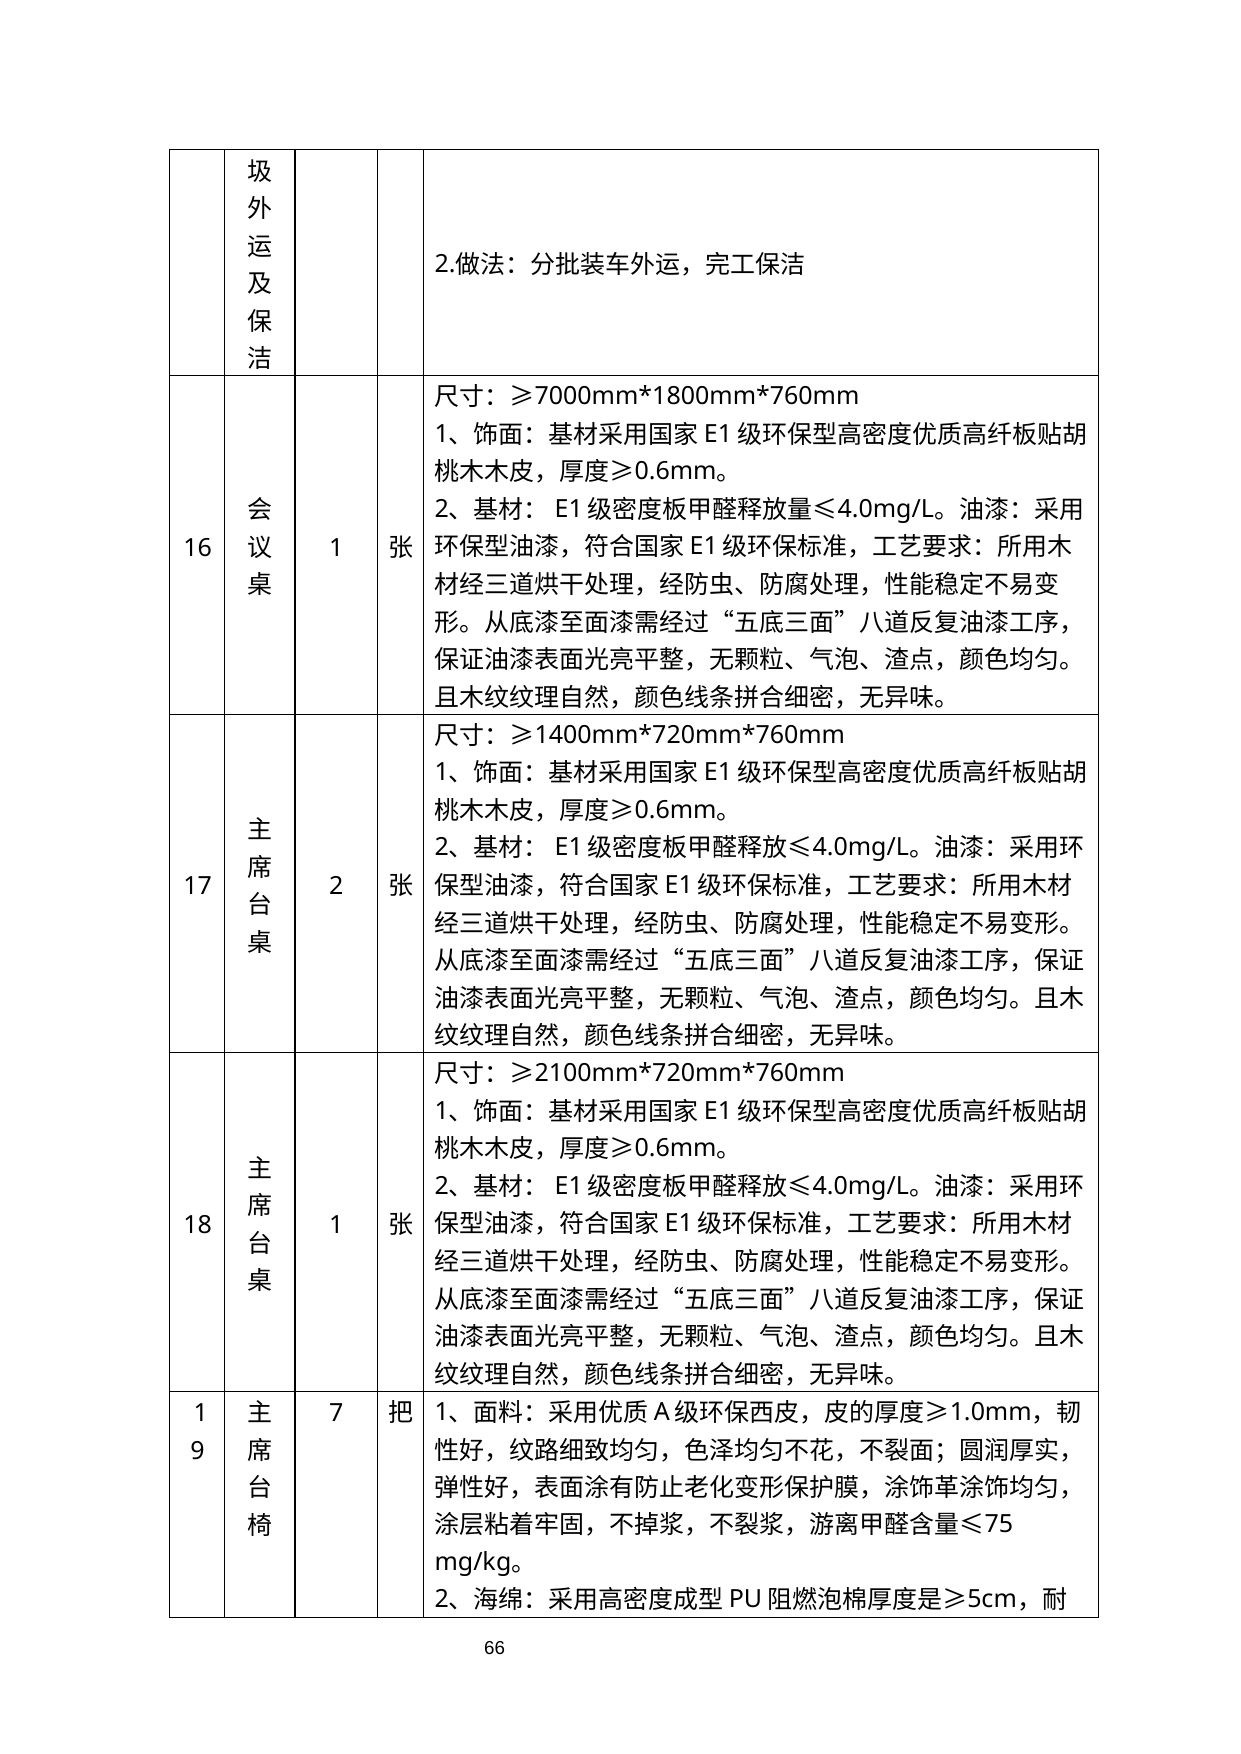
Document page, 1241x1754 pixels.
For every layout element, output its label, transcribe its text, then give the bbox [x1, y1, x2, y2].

table_cell 15 [170, 150, 224, 375]
table_cell 主席台椅 [225, 1392, 294, 1617]
table_cell 2 [296, 715, 377, 1052]
table_cell 18 [170, 1053, 224, 1391]
table_cell 17 [170, 715, 224, 1052]
table_cell 主席台桌 [225, 1053, 294, 1391]
table_cell 张 [378, 715, 423, 1052]
table_cell 把 [378, 1392, 423, 1617]
table_cell 张 [378, 1053, 423, 1391]
table_cell 7 [296, 1392, 377, 1617]
table_cell 主席台桌 [225, 715, 294, 1052]
table_cell 尺寸：≥1400mm*720mm*760mm 1、饰面：基材采用国家E1级环保型高密度优质高纤板贴胡桃木木皮，厚度≥0.6mm。 2、基材： E1级密度板甲醛释放≤4.0mg/L。油漆：采用环保型油漆，符合国家E1级环保标准，工艺要求：所用木材经三道烘干处理，经防虫、防腐处理，性能稳定不易变形。从底漆至面漆需经过“五底三面”八道反复油漆工序，保证油漆表面光亮平整，无颗粒、气泡、渣点，颜色均匀。且木纹纹理自然，颜色线条拼合细密，无异味。 [424, 715, 1098, 1052]
table_cell 会议桌 [225, 376, 294, 714]
table_cell 垃圾外运及保洁 [225, 150, 294, 375]
table_cell 1 [296, 1053, 377, 1391]
table_cell 16 [170, 376, 224, 714]
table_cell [424, 150, 1098, 375]
table_cell 1 [296, 376, 377, 714]
table_cell 19 [170, 1392, 224, 1617]
table_cell 项 [378, 150, 423, 375]
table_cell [424, 1392, 1098, 1617]
table_cell 尺寸：≥2100mm*720mm*760mm 1、饰面：基材采用国家E1级环保型高密度优质高纤板贴胡桃木木皮，厚度≥0.6mm。 2、基材： E1级密度板甲醛释放≤4.0mg/L。油漆：采用环保型油漆，符合国家E1级环保标准，工艺要求：所用木材经三道烘干处理，经防虫、防腐处理，性能稳定不易变形。从底漆至面漆需经过“五底三面”八道反复油漆工序，保证油漆表面光亮平整，无颗粒、气泡、渣点，颜色均匀。且木纹纹理自然，颜色线条拼合细密，无异味。 [424, 1053, 1098, 1391]
table_cell 1 [296, 150, 377, 375]
table_cell 尺寸：≥7000mm*1800mm*760mm 1、饰面：基材采用国家E1级环保型高密度优质高纤板贴胡桃木木皮，厚度≥0.6mm。 2、基材： E1级密度板甲醛释放量≤4.0mg/L。油漆：采用环保型油漆，符合国家E1级环保标准，工艺要求：所用木材经三道烘干处理，经防虫、防腐处理，性能稳定不易变形。从底漆至面漆需经过“五底三面”八道反复油漆工序，保证油漆表面光亮平整，无颗粒、气泡、渣点，颜色均匀。且木纹纹理自然，颜色线条拼合细密，无异味。 [424, 376, 1098, 714]
table_cell 张 [378, 376, 423, 714]
